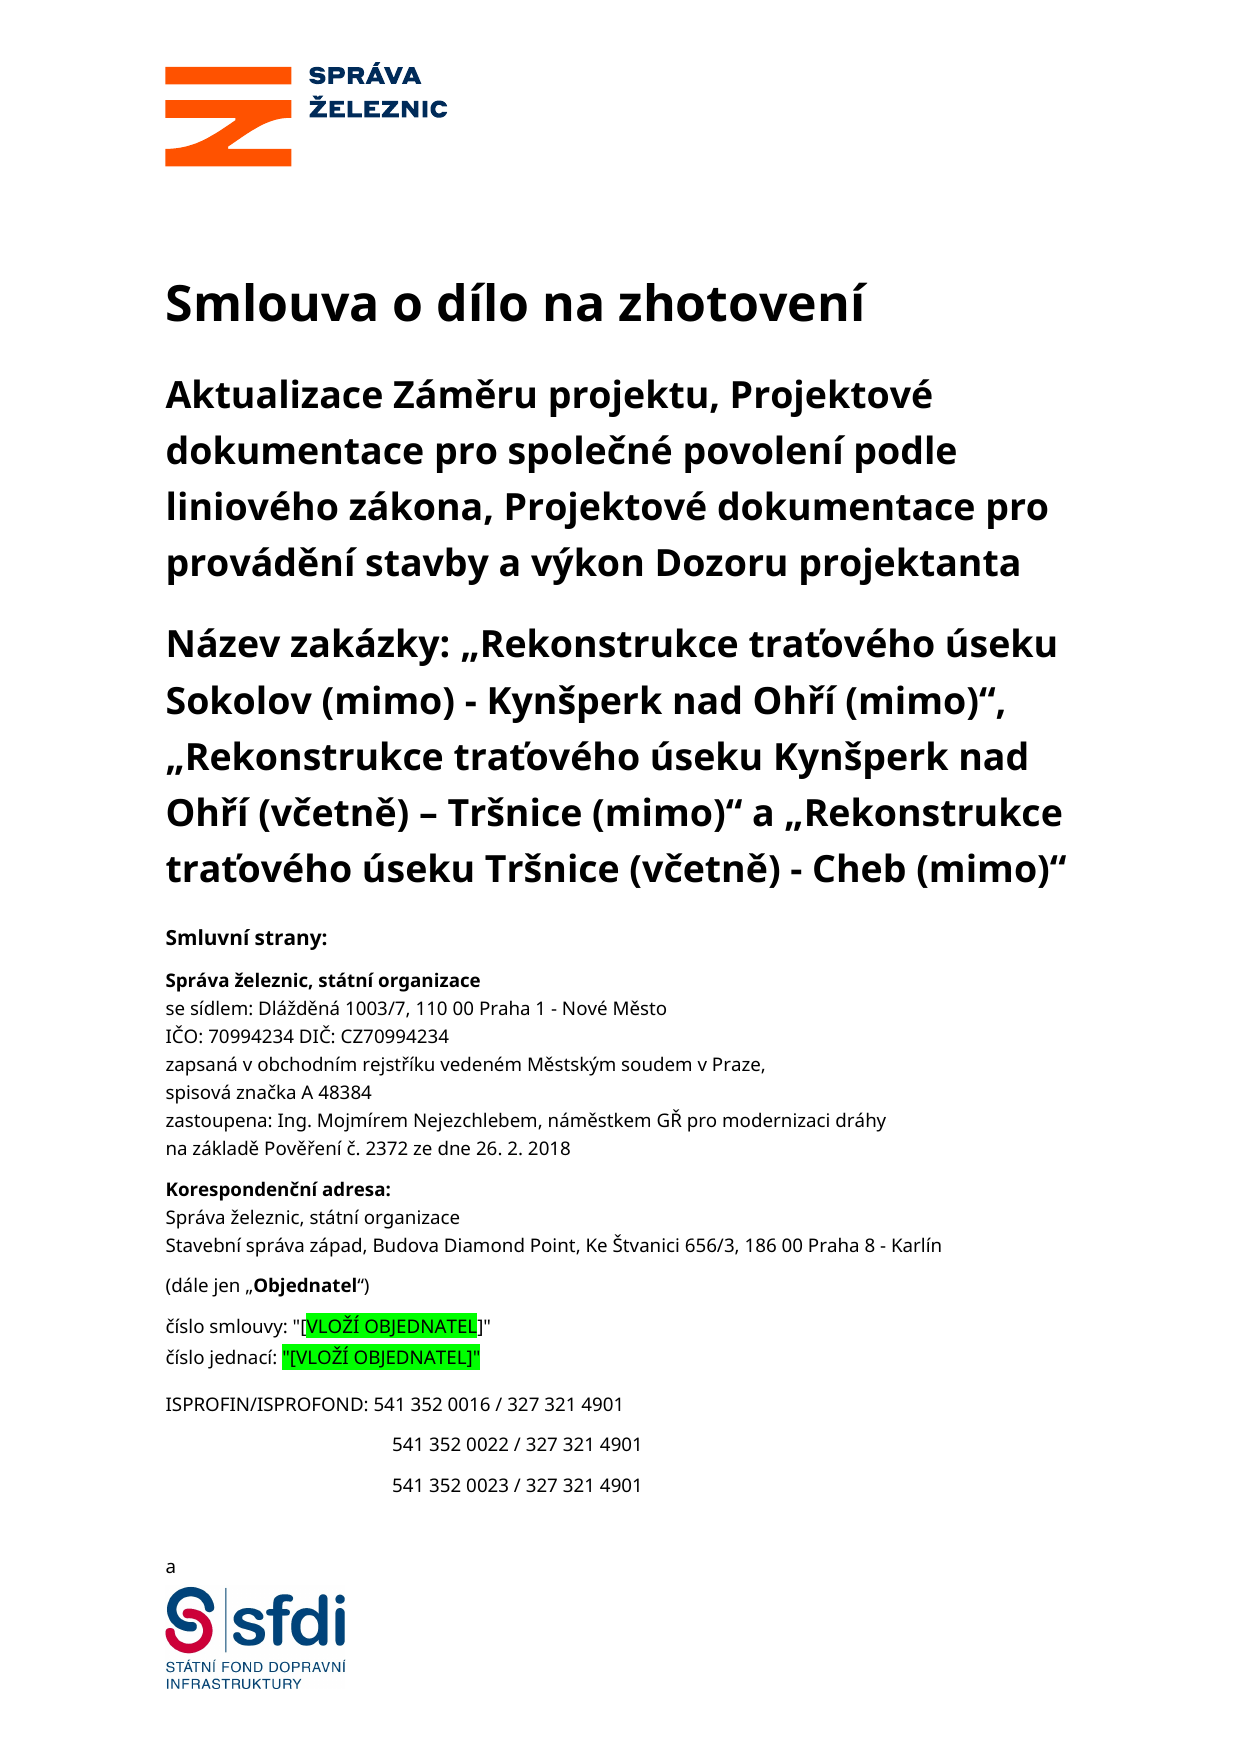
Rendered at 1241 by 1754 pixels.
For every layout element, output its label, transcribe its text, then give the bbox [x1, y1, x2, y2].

text Smlouva o dílo na zhotovení [165, 268, 1075, 336]
text Název zakázky: [165, 618, 1075, 893]
text 541 352 0022 / 327 321 4901 [313, 1432, 1075, 1457]
text zapsaná v obchodním rejstříku vedeném Městským soudem v Praze, [165, 1051, 1075, 1077]
text ISPROFIN/ISPROFOND: 541 352 0016 / 327 321 4901 [165, 1391, 1075, 1417]
text (dále jen „Objednatel“) [165, 1272, 1075, 1298]
text Správa železnic, státní organizace [165, 967, 1075, 993]
text IČO: 70994234 DIČ: CZ70994234 [165, 1023, 1075, 1049]
text Správa železnic, státní organizace [165, 1204, 1075, 1229]
text číslo smlouvy: "[VLOŽÍ OBJEDNATEL]" [165, 1313, 306, 1338]
text a [165, 1553, 1075, 1579]
text Smluvní strany: [165, 923, 1075, 952]
text zastoupena: Ing. Mojmírem Nejezchlebem, náměstkem GŘ pro modernizaci dráhy [165, 1107, 1075, 1133]
text číslo smlouvy: "[VLOŽÍ OBJEDNATEL]" [477, 1313, 1075, 1338]
text číslo jednací: "[VLOŽÍ OBJEDNATEL]" [165, 1341, 1075, 1370]
text 541 352 0023 / 327 321 4901 [313, 1472, 1075, 1498]
text spisová značka A 48384 [165, 1079, 1075, 1105]
text se sídlem: Dlážděná 1003/7, 110 00 Praha 1 - Nové Město [165, 995, 1075, 1021]
text na základě Pověření č. 2372 ze dne 26. 2. 2018 [165, 1135, 1075, 1161]
text Stavební správa západ, Budova Diamond Point, Ke Štvanici 656/3, 186 00 Praha 8 - Karlín [165, 1232, 1075, 1257]
text Aktualizace Záměru projektu, Projektové dokumentace pro společné povolení podle liniového zákona, Projektové dokumentace pro provádění stavby a výkon Dozoru projektanta [165, 368, 1075, 588]
text Korespondenční adresa: [165, 1176, 1075, 1201]
picture [165, 1585, 346, 1689]
